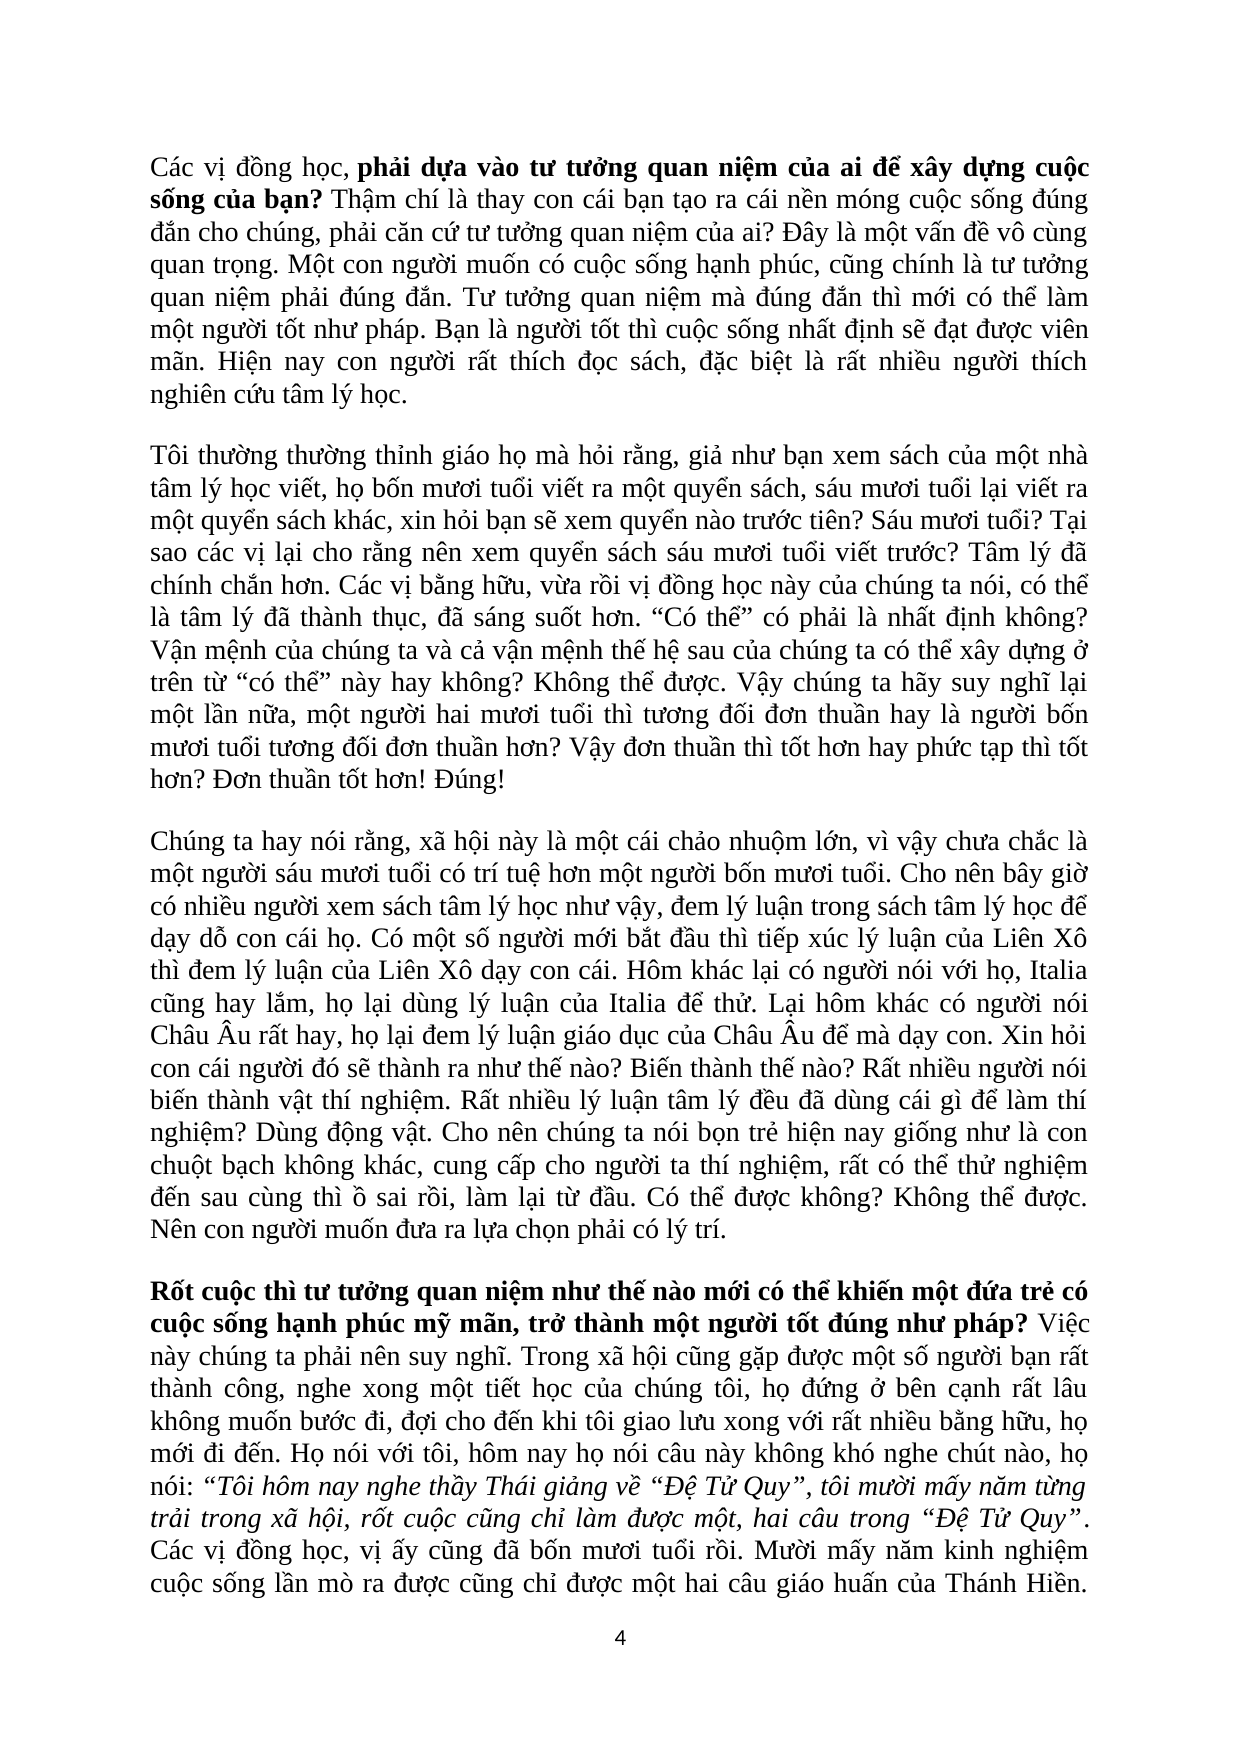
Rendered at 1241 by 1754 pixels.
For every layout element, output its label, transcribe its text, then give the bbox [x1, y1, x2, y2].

text Các vị đồng học, phải dựa vào tư tưởng quan niệm của ai để xây dựng cuộc sống của bạn? Thậm chí là thay con cái bạn tạo ra cái nền móng cuộc sống đúng đắn cho chúng, phải căn cứ tư tưởng quan niệm của ai? Đây là một vấn đề vô cùng quan trọng. Một con người muốn có cuộc sống hạnh phúc, cũng chính là tư tưởng quan niệm phải đúng đắn. Tư tưởng quan niệm mà đúng đắn thì mới có thể làm một người tốt như pháp. Bạn là người tốt thì cuộc sống nhất định sẽ đạt được viên mãn. Hiện nay con người rất thích đọc sách, đặc biệt là rất nhiều người thích nghiên cứu tâm lý học. [150, 150, 1090, 409]
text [150, 1274, 1090, 1598]
text Tôi thường thường thỉnh giáo họ mà hỏi rằng, giả như bạn xem sách của một nhà tâm lý học viết, họ bốn mươi tuổi viết ra một quyển sách, sáu mươi tuổi lại viết ra một quyển sách khác, xin hỏi bạn sẽ xem quyển nào trước tiên? Sáu mươi tuổi? Tại sao các vị lại cho rằng nên xem quyển sách sáu mươi tuổi viết trước? Tâm lý đã chính chắn hơn. Các vị bằng hữu, vừa rồi vị đồng học này của chúng ta nói, có thể là tâm lý đã thành thục, đã sáng suốt hơn. “Có thể” có phải là nhất định không? Vận mệnh của chúng ta và cả vận mệnh thế hệ sau của chúng ta có thể xây dựng ở trên từ “có thể” này hay không? Không thể được. Vậy chúng ta hãy suy nghĩ lại một lần nữa, một người hai mươi tuổi thì tương đối đơn thuần hay là người bốn mươi tuổi tương đối đơn thuần hơn? Vậy đơn thuần thì tốt hơn hay phức tạp thì tốt hơn? Đơn thuần tốt hơn! Đúng! [150, 438, 1090, 795]
text Chúng ta hay nói rằng, xã hội này là một cái chảo nhuộm lớn, vì vậy chưa chắc là một người sáu mươi tuổi có trí tuệ hơn một người bốn mươi tuổi. Cho nên bây giờ có nhiều người xem sách tâm lý học như vậy, đem lý luận trong sách tâm lý học để dạy dỗ con cái họ. Có một số người mới bắt đầu thì tiếp xúc lý luận của Liên Xô thì đem lý luận của Liên Xô dạy con cái. Hôm khác lại có người nói với họ, Italia cũng hay lắm, họ lại dùng lý luận của Italia để thử. Lại hôm khác có người nói Châu Âu rất hay, họ lại đem lý luận giáo dục của Châu Âu để mà dạy con. Xin hỏi con cái người đó sẽ thành ra như thế nào? Biến thành thế nào? Rất nhiều người nói biến thành vật thí nghiệm. Rất nhiều lý luận tâm lý đều đã dùng cái gì để làm thí nghiệm? Dùng động vật. Cho nên chúng ta nói bọn trẻ hiện nay giống như là con chuột bạch không khác, cung cấp cho người ta thí nghiệm, rất có thể thử nghiệm đến sau cùng thì ồ sai rồi, làm lại từ đầu. Có thể được không? Không thể được. Nên con người muốn đưa ra lựa chọn phải có lý trí. [150, 824, 1090, 1245]
